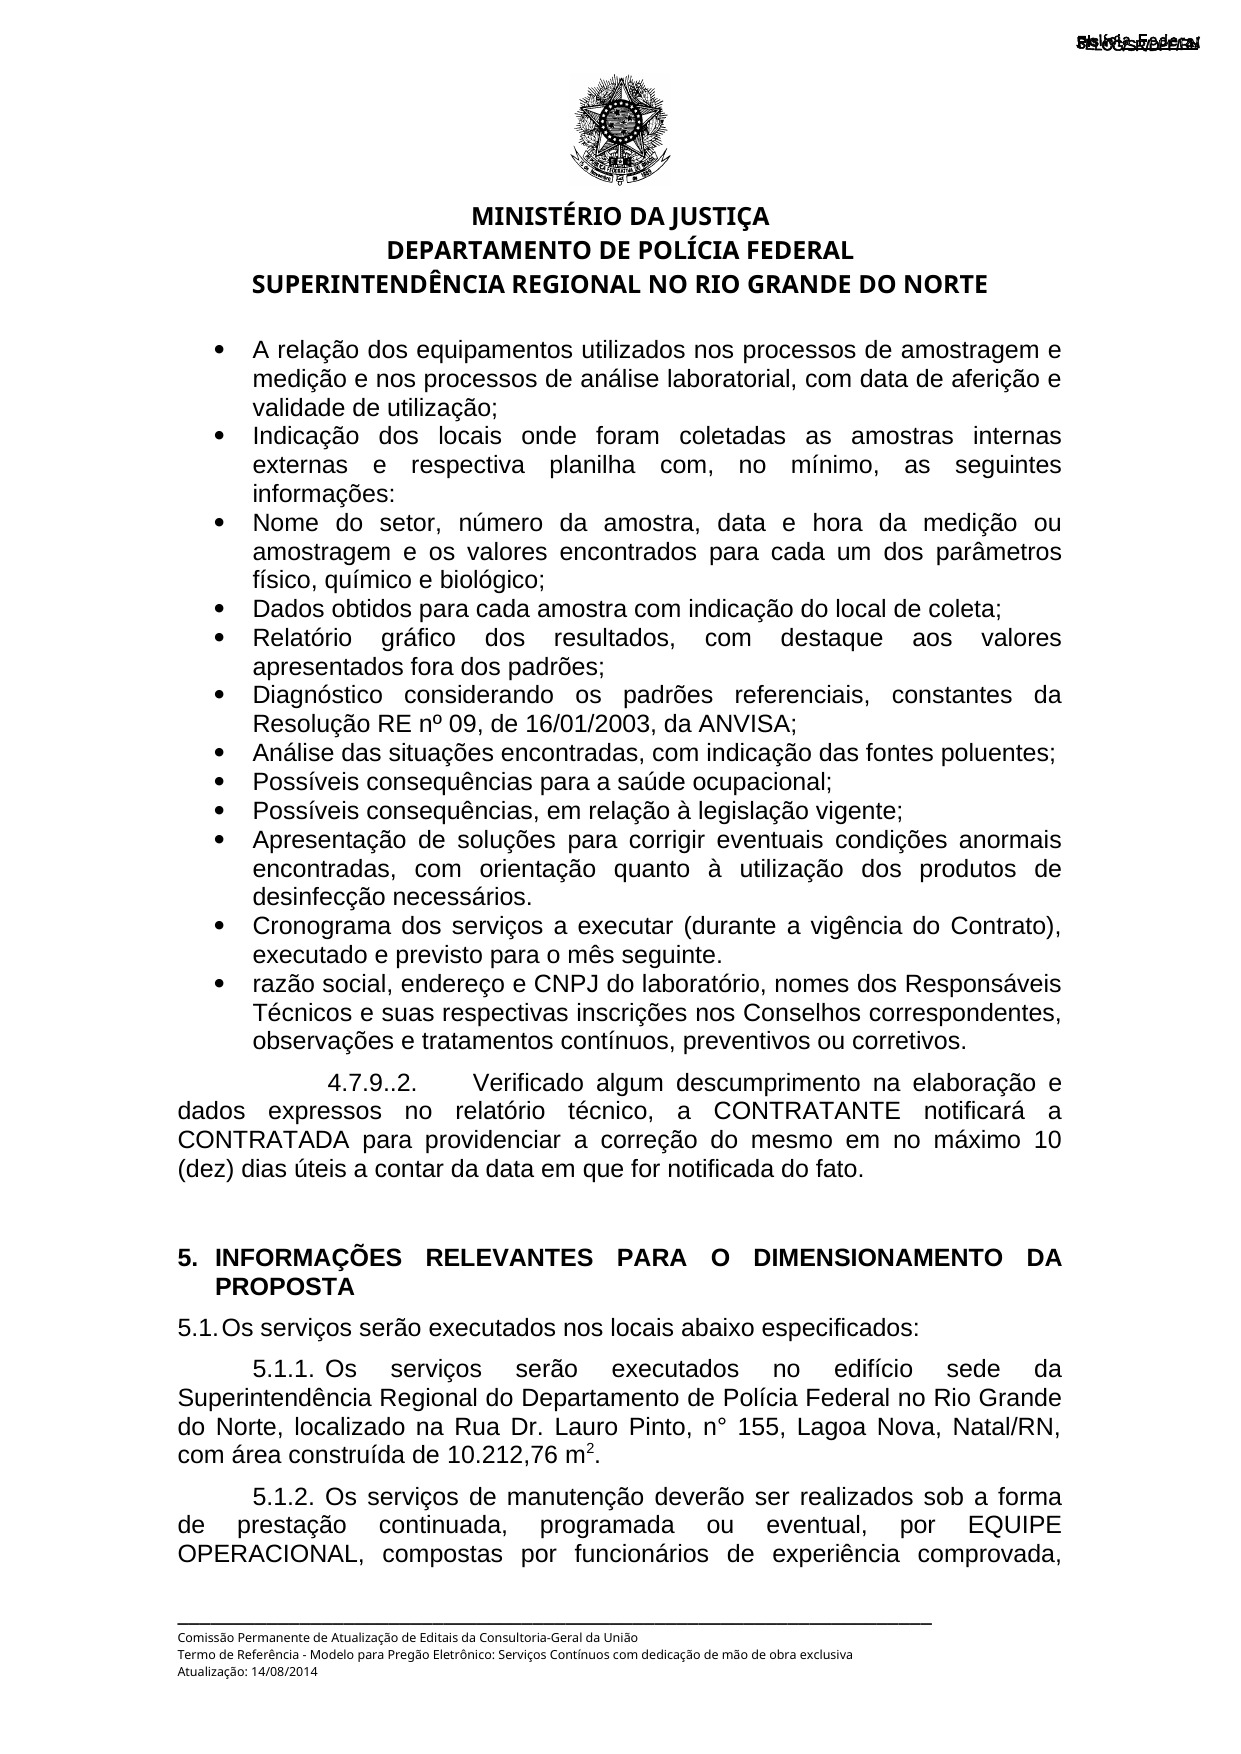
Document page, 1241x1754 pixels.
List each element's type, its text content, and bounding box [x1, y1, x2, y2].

list Possíveis consequências para a saúde ocupacional; [215, 767, 1063, 796]
list Análise das situações encontradas, com indicação das fontes poluentes; [215, 738, 1063, 767]
list Diagnóstico considerando os padrões referenciais, constantes da Resolução RE nº 09, de 16/01/2003, da ANVISA; [215, 681, 1063, 738]
picture [568, 73, 672, 187]
list INFORMAÇÕES RELEVANTES PARA O DIMENSIONAMENTO DA PROPOSTA [177, 1243, 1063, 1300]
list Dados obtidos para cada amostra com indicação do local de coleta; [215, 594, 1063, 623]
list Possíveis consequências, em relação à legislação vigente; [215, 796, 1063, 825]
list Relatório gráfico dos resultados, com destaque aos valores apresentados fora dos padrões; [215, 623, 1063, 681]
list Indicação dos locais onde foram coletadas as amostras internas externas e respectiva planilha com, no mínimo, as seguintes informações: [215, 421, 1063, 508]
list A relação dos equipamentos utilizados nos processos de amostragem e medição e nos processos de análise laboratorial, com data de aferição e validade de utilização; [215, 335, 1063, 421]
list Os serviços serão executados no edifício sede da Superintendência Regional do Departamento de Polícia Federal no Rio Grande do Norte, localizado na Rua Dr. Lauro Pinto, n° 155, Lagoa Nova, Natal/RN, com área construída de 10.212,76 m2. [177, 1354, 1063, 1469]
list Os serviços serão executados nos locais abaixo especificados: [177, 1313, 1063, 1342]
list Apresentação de soluções para corrigir eventuais condições anormais encontradas, com orientação quanto à utilização dos produtos de desinfecção necessários. [215, 825, 1063, 911]
list Verificado algum descumprimento na elaboração e dados expressos no relatório técnico, a CONTRATANTE notificará a CONTRATADA para providenciar a correção do mesmo em no máximo 10 (dez) dias úteis a contar da data em que for notificada do fato. [177, 1067, 1063, 1182]
list Cronograma dos serviços a executar (durante a vigência do Contrato), executado e previsto para o mês seguinte. [215, 911, 1063, 969]
list razão social, endereço e CNPJ do laboratório, nomes dos Responsáveis Técnicos e suas respectivas inscrições nos Conselhos correspondentes, observações e tratamentos contínuos, preventivos ou corretivos. [215, 969, 1063, 1055]
list Nome do setor, número da amostra, data e hora da medição ou amostragem e os valores encontrados para cada um dos parâmetros físico, químico e biológico; [215, 508, 1063, 594]
